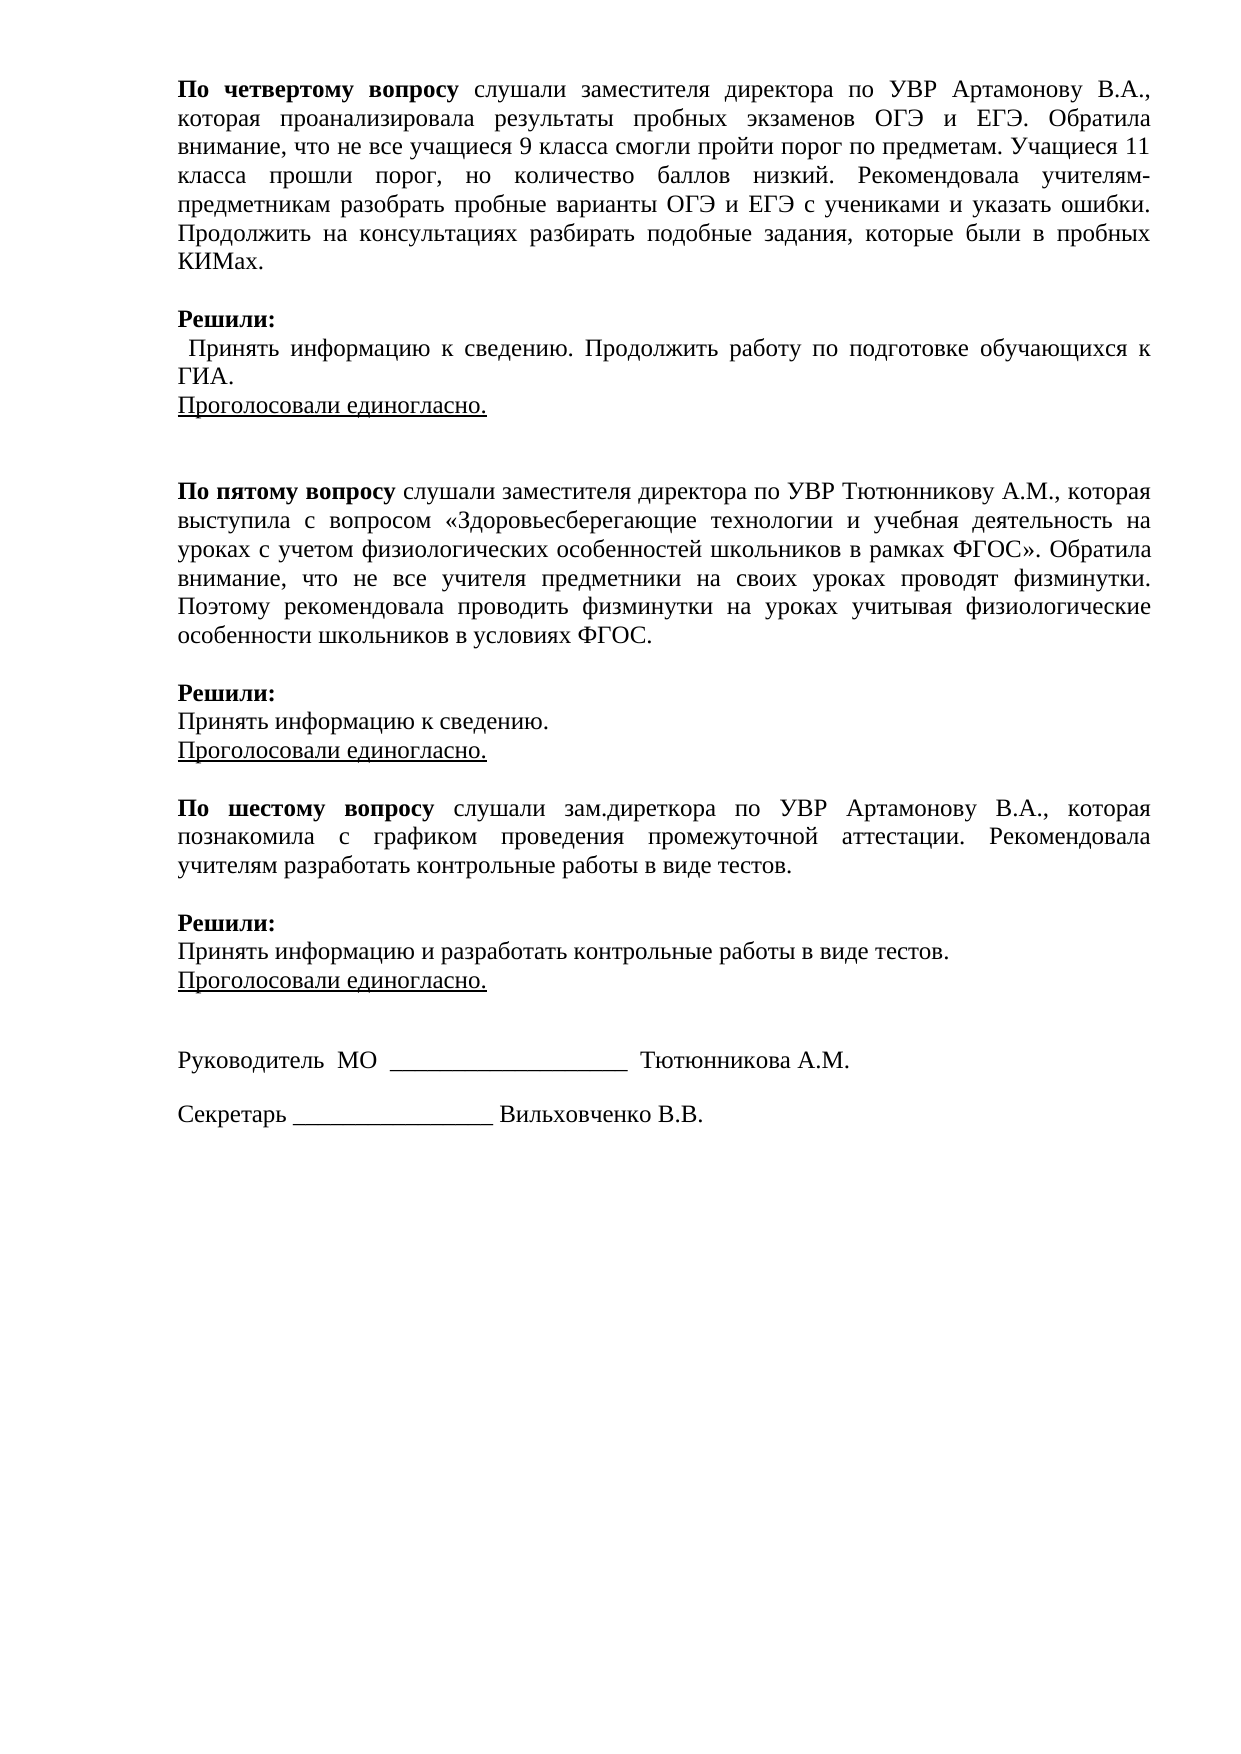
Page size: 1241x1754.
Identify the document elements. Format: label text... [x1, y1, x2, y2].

text Принять информацию к сведению. Продолжить работу по подготовке обучающихся к ГИА. [177, 333, 1152, 390]
text Проголосовали единогласно. [177, 965, 1152, 994]
text По четвертому вопросу слушали заместителя директора по УВР Артамонову В.А., которая проанализировала результаты пробных экзаменов ОГЭ и ЕГЭ. Обратила внимание, что не все учащиеся 9 класса смогли пройти порог по предметам. Учащиеся 11 класса прошли порог, но количество баллов низкий. Рекомендовала учителям-предметникам разобрать пробные варианты ОГЭ и ЕГЭ с учениками и указать ошибки. Продолжить на консультациях разбирать подобные задания, которые были в пробных КИМах. [177, 74, 1152, 275]
text По пятому вопросу слушали заместителя директора по УВР Тютюнникову А.М., которая выступила с вопросом «Здоровьесберегающие технологии и учебная деятельность на уроках с учетом физиологических особенностей школьников в рамках ФГОС». Обратила внимание, что не все учителя предметники на своих уроках проводят физминутки. Поэтому рекомендовала проводить физминутки на уроках учитывая физиологические особенности школьников в условиях ФГОС. [177, 476, 1152, 649]
text Секретарь ________________ Вильховченко В.В. [177, 1099, 1152, 1127]
text Решили: [177, 304, 1152, 333]
text Проголосовали единогласно. [177, 390, 1152, 419]
text Проголосовали единогласно. [177, 735, 1152, 764]
text Решили: [177, 678, 1152, 706]
text Решили: [177, 908, 1152, 936]
text Принять информацию и разработать контрольные работы в виде тестов. [177, 936, 1152, 965]
text По шестому вопросу слушали зам.диреткора по УВР Артамонову В.А., которая познакомила с графиком проведения промежуточной аттестации. Рекомендовала учителям разработать контрольные работы в виде тестов. [177, 793, 1152, 879]
text Принять информацию к сведению. [177, 706, 1152, 735]
text Руководитель МО ___________________ Тютюнникова А.М. [177, 1045, 1152, 1074]
